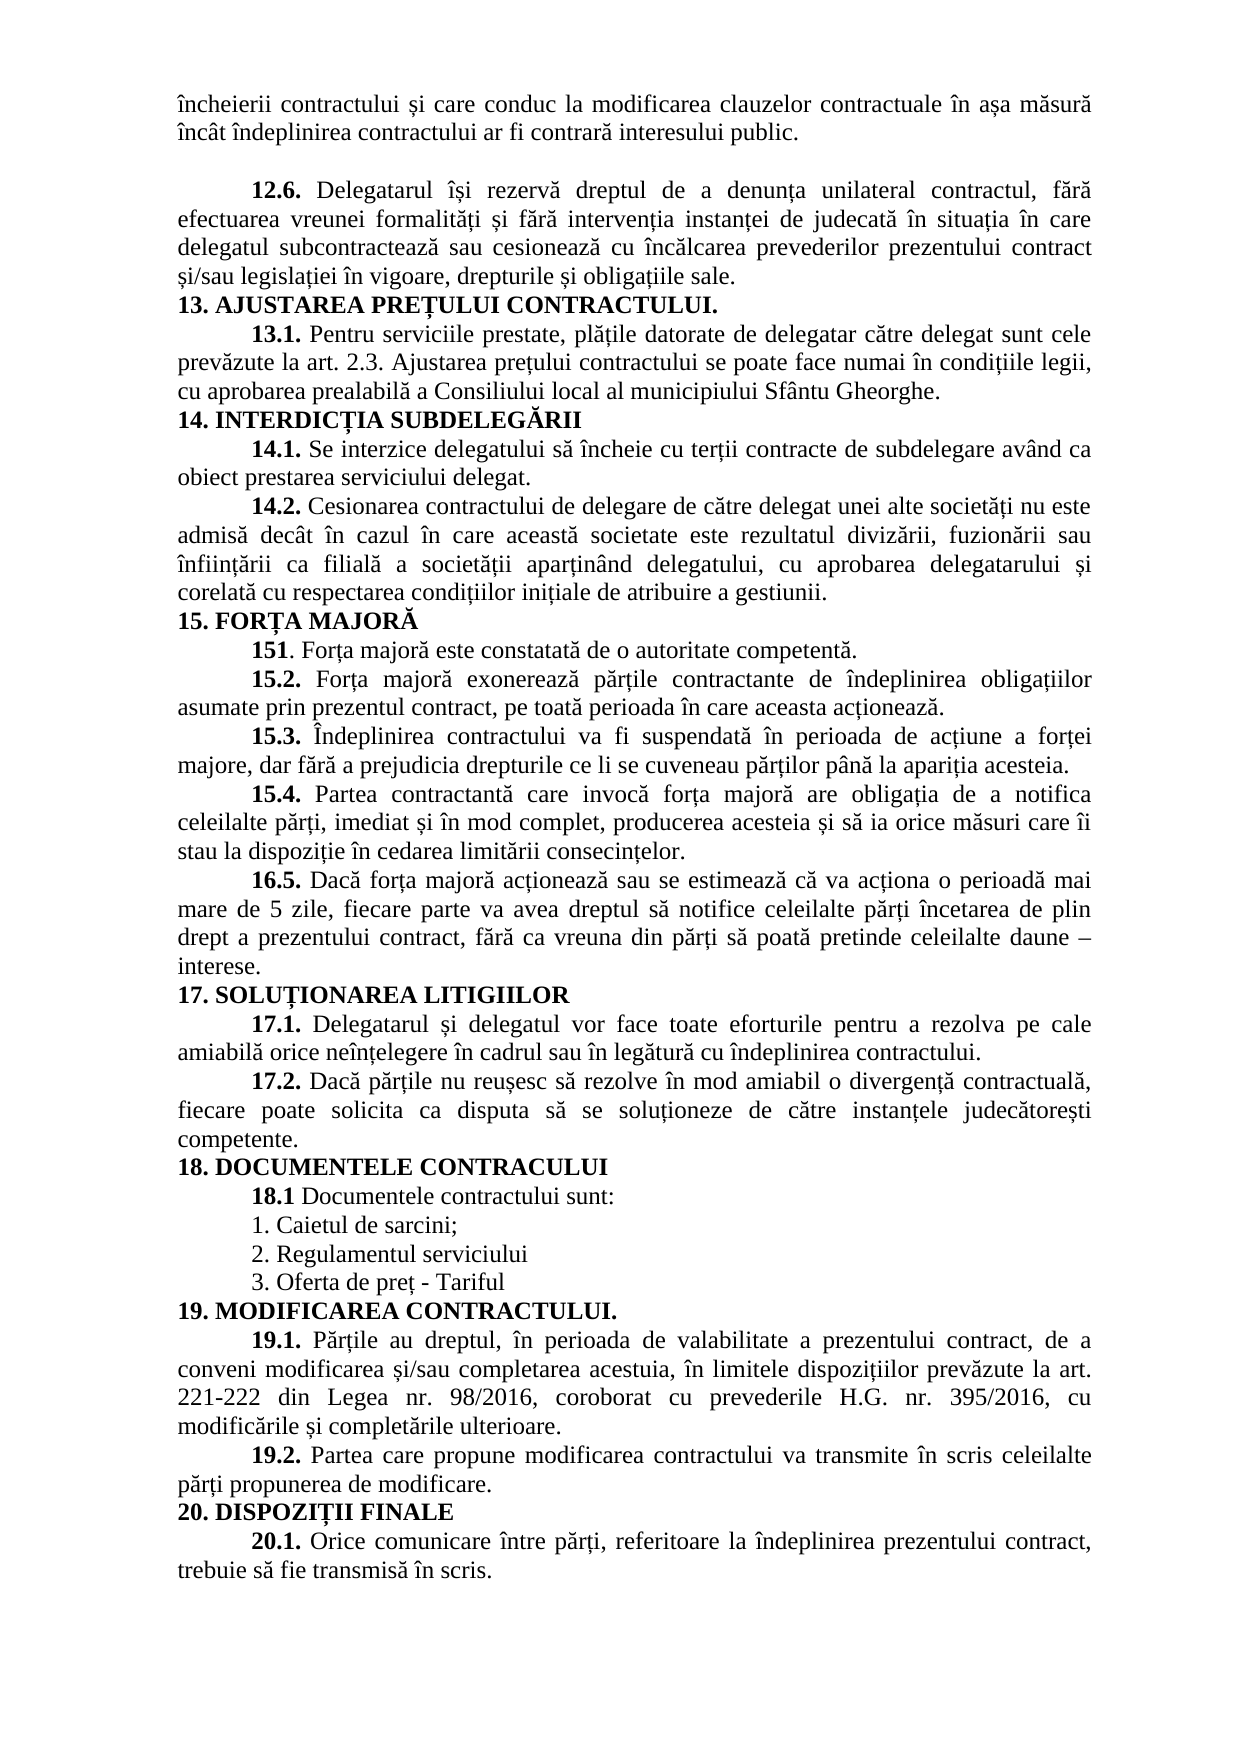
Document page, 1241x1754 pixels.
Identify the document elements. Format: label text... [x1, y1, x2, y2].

text 19.2. Partea care propune modificarea contractului va transmite în scris celeilalte părți propunerea de modificare. [177, 1440, 1092, 1497]
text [177, 89, 1092, 146]
text 15. FORȚA MAJORĂ [177, 606, 1092, 635]
text 14.2. Cesionarea contractului de delegare de către delegat unei alte societăți nu este admisă decât în cazul în care această societate este rezultatul divizării, fuzionării sau înființării ca filială a societății aparținând delegatului, cu aprobarea delegatarului și corelată cu respectarea condițiilor inițiale de atribuire a gestiunii. [177, 491, 1092, 606]
text 16.5. Dacă forța majoră acționează sau se estimează că va acționa o perioadă mai mare de 5 zile, fiecare parte va avea dreptul să notifice celeilalte părți încetarea de plin drept a prezentului contract, fără ca vreuna din părți să poată pretinde celeilalte daune – interese. [177, 865, 1092, 980]
text 19.1. Părțile au dreptul, în perioada de valabilitate a prezentului contract, de a conveni modificarea și/sau completarea acestuia, în limitele dispozițiilor prevăzute la art. 221-222 din Legea nr. 98/2016, coroborat cu prevederile H.G. nr. 395/2016, cu modificările și completările ulterioare. [177, 1325, 1092, 1440]
text 20. DISPOZIȚII FINALE [177, 1497, 1092, 1526]
text 20.1. Orice comunicare între părți, referitoare la îndeplinirea prezentului contract, trebuie să fie transmisă în scris. [177, 1526, 1092, 1584]
text 13.1. Pentru serviciile prestate, plățile datorate de delegatar către delegat sunt cele prevăzute la art. 2.3. Ajustarea prețului contractului se poate face numai în condițiile legii, cu aprobarea prealabilă a Consiliului local al municipiului Sfântu Gheorghe. [177, 319, 1092, 405]
text 15.3. Îndeplinirea contractului va fi suspendată în perioada de acțiune a forței majore, dar fără a prejudicia drepturile ce li se cuveneau părților până la apariția acesteia. [177, 721, 1092, 779]
text 12.6. Delegatarul își rezervă dreptul de a denunța unilateral contractul, fără efectuarea vreunei formalități și fără intervenția instanței de judecată în situația în care delegatul subcontractează sau cesionează cu încălcarea prevederilor prezentului contract și/sau legislației în vigoare, drepturile și obligațiile sale. [177, 175, 1092, 290]
text 17.2. Dacă părțile nu reușesc să rezolve în mod amiabil o divergență contractuală, fiecare poate solicita ca disputa să se soluționeze de către instanțele judecătorești competente. [177, 1066, 1092, 1152]
text 17.1. Delegatarul și delegatul vor face toate eforturile pentru a rezolva pe cale amiabilă orice neînțelegere în cadrul sau în legătură cu îndeplinirea contractului. [177, 1009, 1092, 1066]
text 18. DOCUMENTELE CONTRACULUI [177, 1152, 1092, 1181]
text 15.4. Partea contractantă care invocă forța majoră are obligația de a notifica celeilalte părți, imediat și în mod complet, producerea acesteia și să ia orice măsuri care îi stau la dispoziție în cedarea limitării consecințelor. [177, 779, 1092, 865]
text 1. Caietul de sarcini; [177, 1210, 1092, 1239]
text 151. Forța majoră este constatată de o autoritate competentă. [177, 635, 1092, 664]
text 15.2. Forța majoră exonerează părțile contractante de îndeplinirea obligațiilor asumate prin prezentul contract, pe toată perioada în care aceasta acționează. [177, 664, 1092, 721]
text 13. AJUSTAREA PREȚULUI CONTRACTULUI. [177, 290, 1092, 319]
text 14.1. Se interzice delegatului să încheie cu terții contracte de subdelegare având ca obiect prestarea serviciului delegat. [177, 434, 1092, 491]
text 2. Regulamentul serviciului [177, 1239, 1092, 1267]
text 17. SOLUȚIONAREA LITIGIILOR [177, 980, 1092, 1009]
text 18.1 Documentele contractului sunt: [177, 1181, 1092, 1210]
text 3. Oferta de preț - Tariful [177, 1267, 1092, 1296]
text 19. MODIFICAREA CONTRACTULUI. [177, 1296, 1092, 1325]
text 14. INTERDICȚIA SUBDELEGĂRII [177, 405, 1092, 434]
